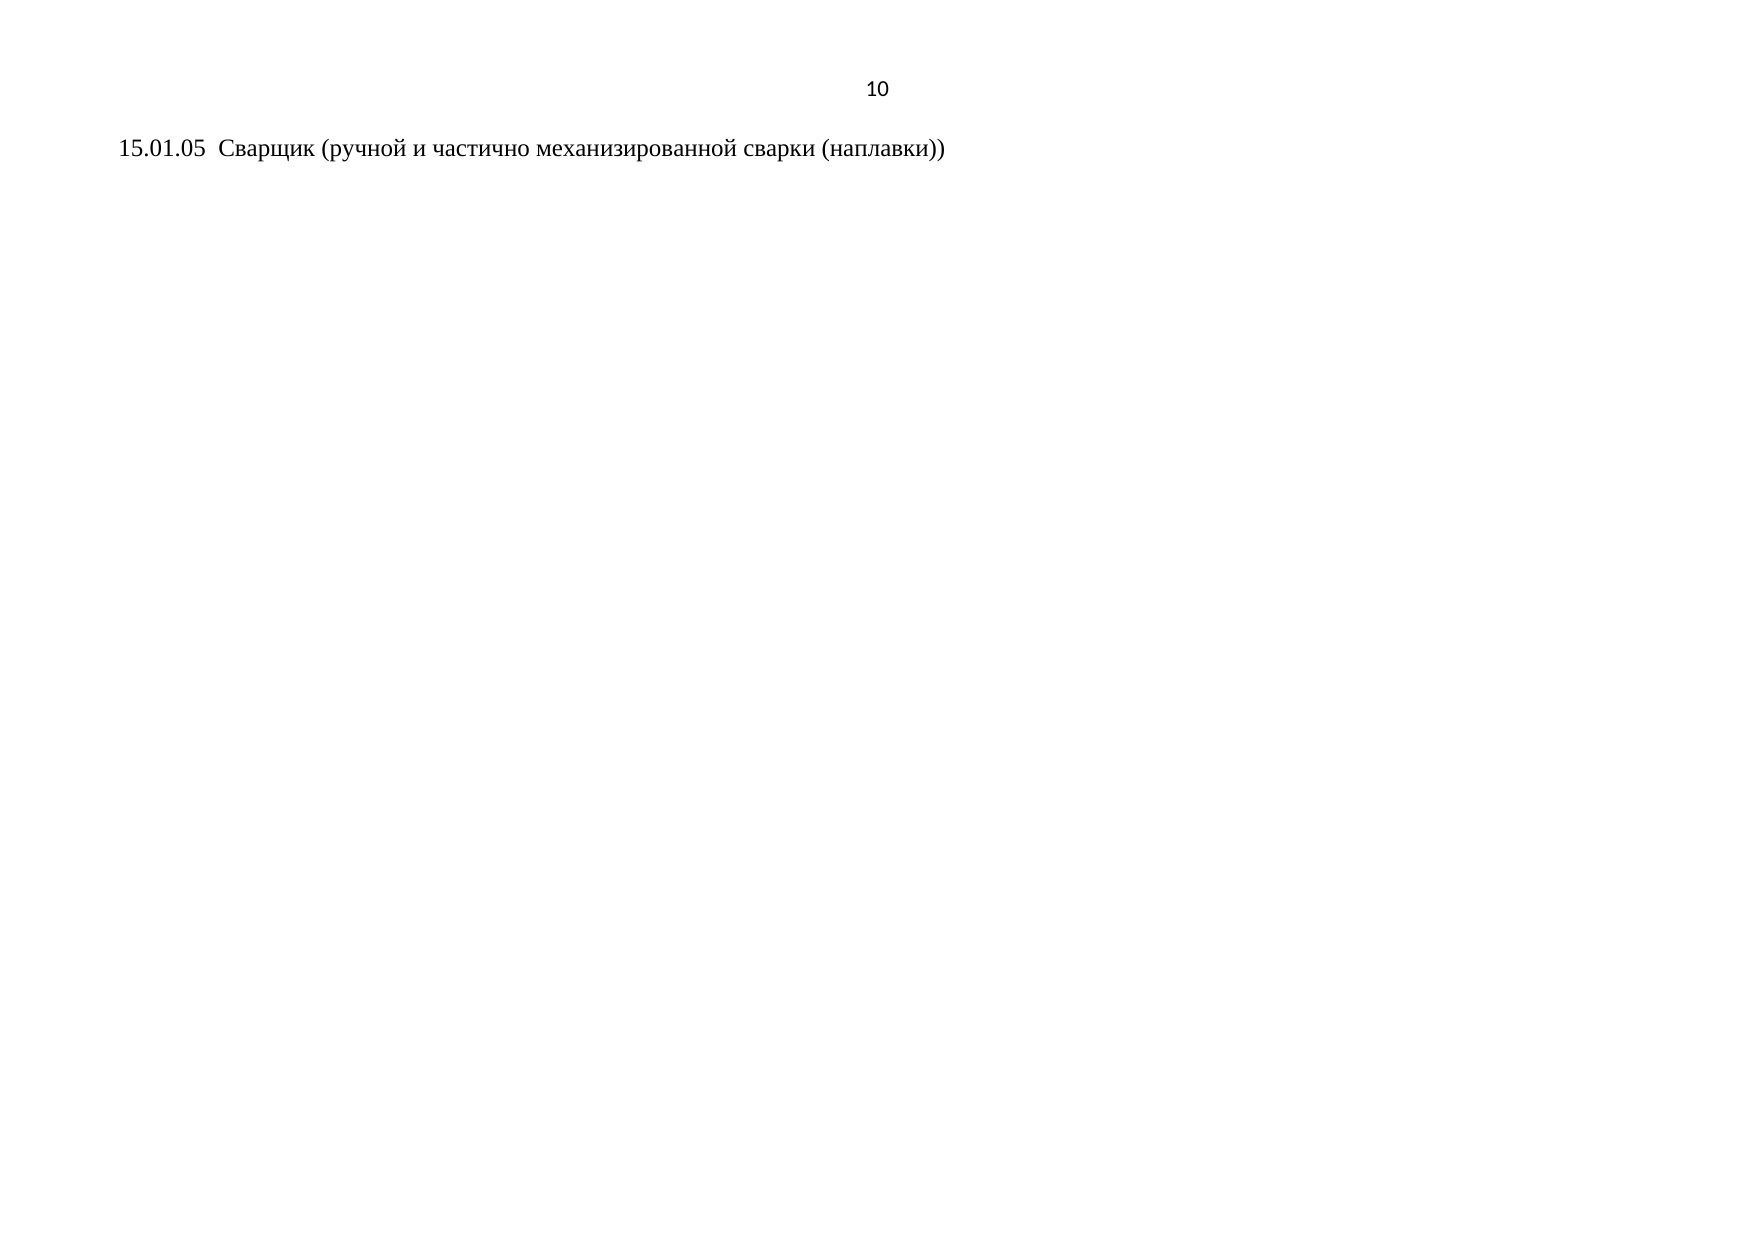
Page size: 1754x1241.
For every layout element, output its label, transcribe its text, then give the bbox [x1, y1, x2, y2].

text 15.01.05 Сварщик (ручной и частично механизированной сварки (наплавки)) [118, 133, 1637, 162]
